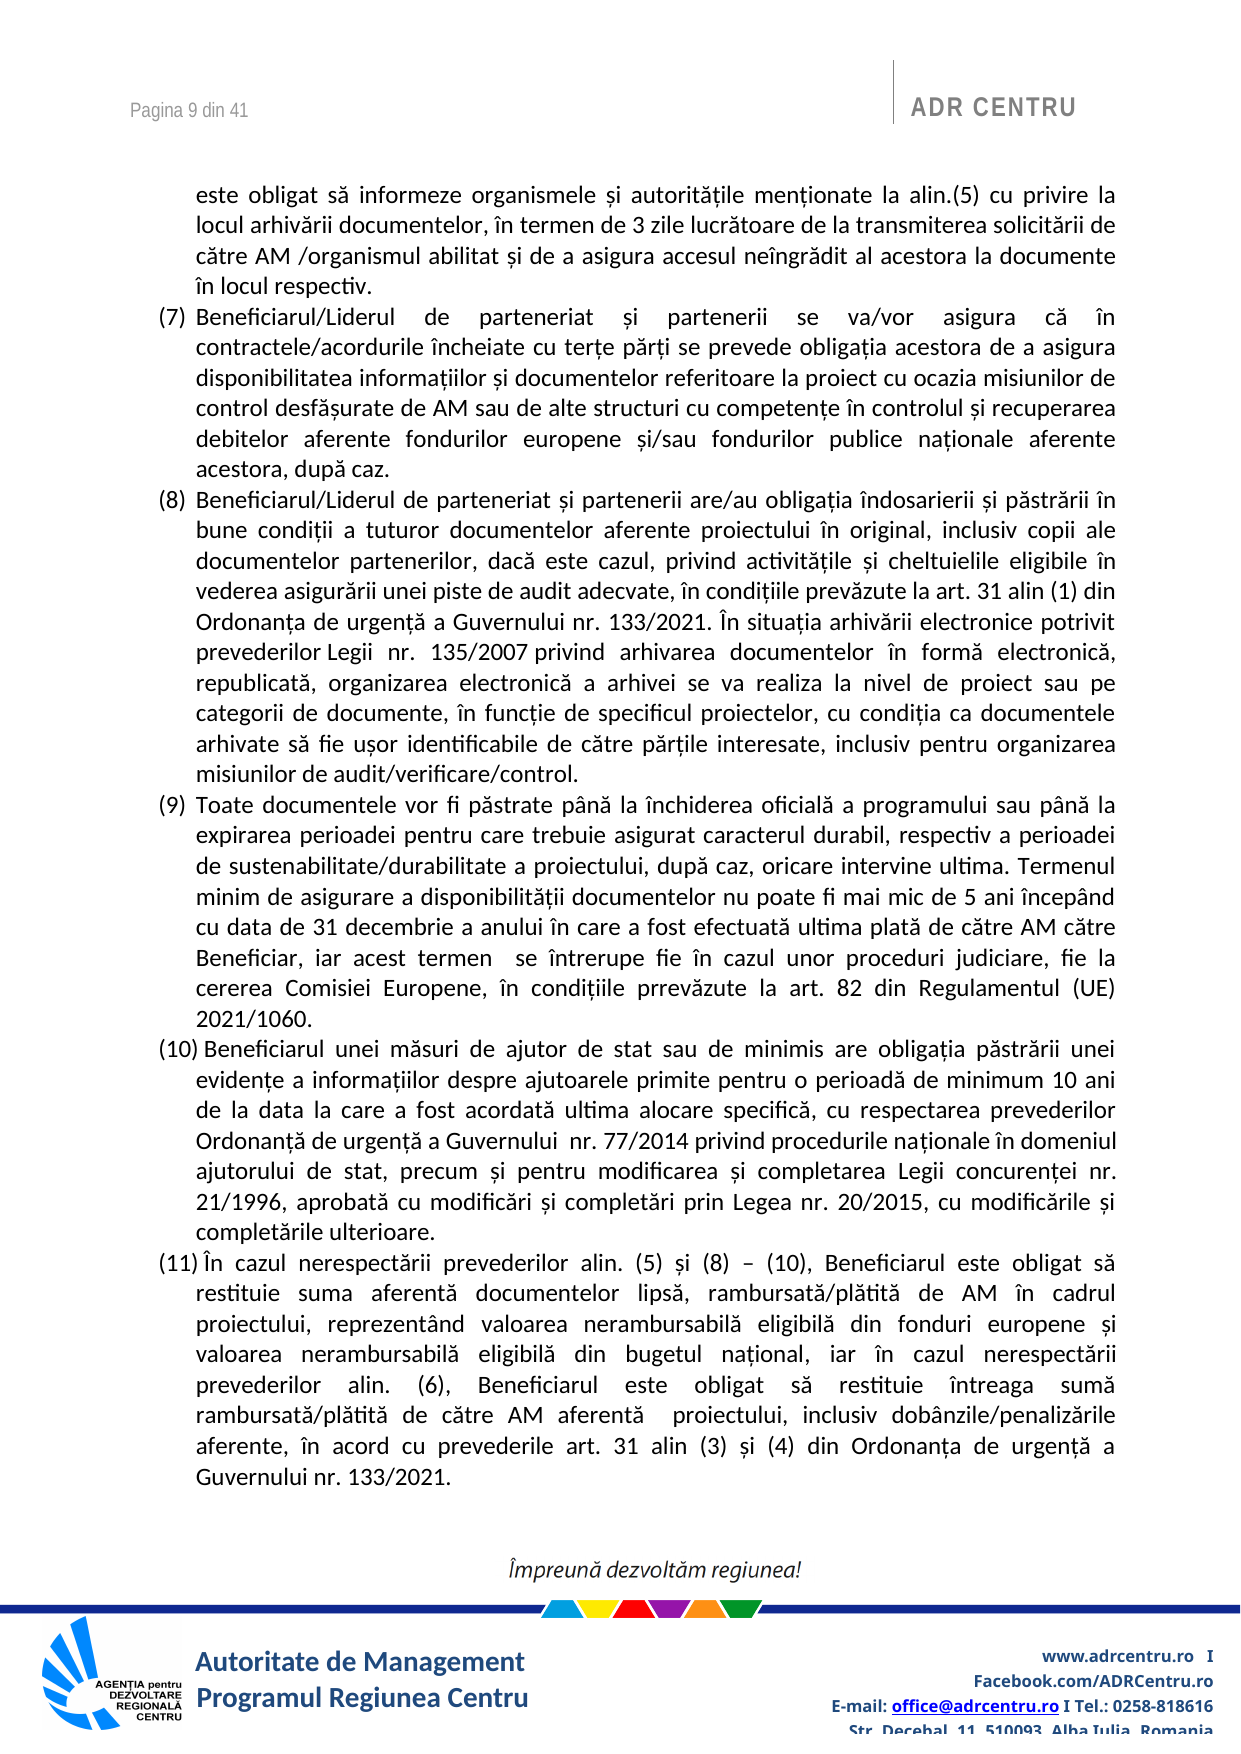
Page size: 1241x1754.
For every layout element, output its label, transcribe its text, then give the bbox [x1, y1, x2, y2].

picture [495, 1556, 814, 1583]
list Beneficiarul unei măsuri de ajutor de stat sau de minimis are obligația păstrării unei evidențe a informațiilor despre ajutoarele primite pentru o perioadă de minimum 10 ani de la data la care a fost acordată ultima alocare specifică, cu respectarea prevederilor Ordonanță de urgență a Guvernului nr. 77/2014 privind procedurile naţionale în domeniul ajutorului de stat, precum şi pentru modificarea şi completarea Legii concurenţei nr. 21/1996, aprobată cu modificări și completări prin Legea nr. 20/2015, cu modificările și completările ulterioare. [158, 1033, 1117, 1247]
list Beneficiarul/Liderul de parteneriat și partenerii se va/vor asigura că în contractele/acordurile încheiate cu terțe părți se prevede obligația acestora de a asigura disponibilitatea informațiilor și documentelor referitoare la proiect cu ocazia misiunilor de control desfășurate de AM sau de alte structuri cu competențe în controlul și recuperarea debitelor aferente fondurilor europene și/sau fondurilor publice naționale aferente acestora, după caz. [158, 301, 1117, 484]
list În cazul nerespectării prevederilor alin. (5) și (8) – (10), Beneficiarul este obligat să restituie suma aferentă documentelor lipsă, rambursată/plătită de AM în cadrul proiectului, reprezentând valoarea nerambursabilă eligibilă din fonduri europene și valoarea nerambursabilă eligibilă din bugetul național, iar în cazul nerespectării prevederilor alin. (6), Beneficiarul este obligat să restituie întreaga sumă rambursată/plătită de către AM aferentă proiectului, inclusiv dobânzile/penalizările aferente, în acord cu prevederile art. 31 alin (3) și (4) din Ordonanța de urgență a Guvernului nr. 133/2021. [158, 1247, 1117, 1491]
list Beneficiarul/Liderul de parteneriat și partenerii are/au obligația îndosarierii și păstrării în bune condiții a tuturor documentelor aferente proiectului în original, inclusiv copii ale documentelor partenerilor, dacă este cazul, privind activitățile şi cheltuielile eligibile în vederea asigurării unei piste de audit adecvate, în condițiile prevăzute la art. 31 alin (1) din Ordonanța de urgență a Guvernului nr. 133/2021. În situația arhivării electronice potrivit prevederilor Legii nr. 135/2007 privind arhivarea documentelor în formă electronică, republicată, organizarea electronică a arhivei se va realiza la nivel de proiect sau pe categorii de documente, în funcție de specificul proiectelor, cu condiția ca documentele arhivate să fie ușor identificabile de către părțile interesate, inclusiv pentru organizarea misiunilor de audit/verificare/control. [158, 484, 1117, 789]
picture [574, 1600, 1241, 1618]
picture [0, 1600, 550, 1730]
list Toate documentele vor fi păstrate până la închiderea oficială a programului sau până la expirarea perioadei pentru care trebuie asigurat caracterul durabil, respectiv a perioadei de sustenabilitate/durabilitate a proiectului, după caz, oricare intervine ultima. Termenul minim de asigurare a disponibilității documentelor nu poate fi mai mic de 5 ani începând cu data de 31 decembrie a anului în care a fost efectuată ultima plată de către AM către Beneficiar, iar acest termen se întrerupe fie în cazul unor proceduri judiciare, fie la cererea Comisiei Europene, în condițiile prrevăzute la art. 82 din Regulamentul (UE) 2021/1060. [158, 789, 1117, 1033]
